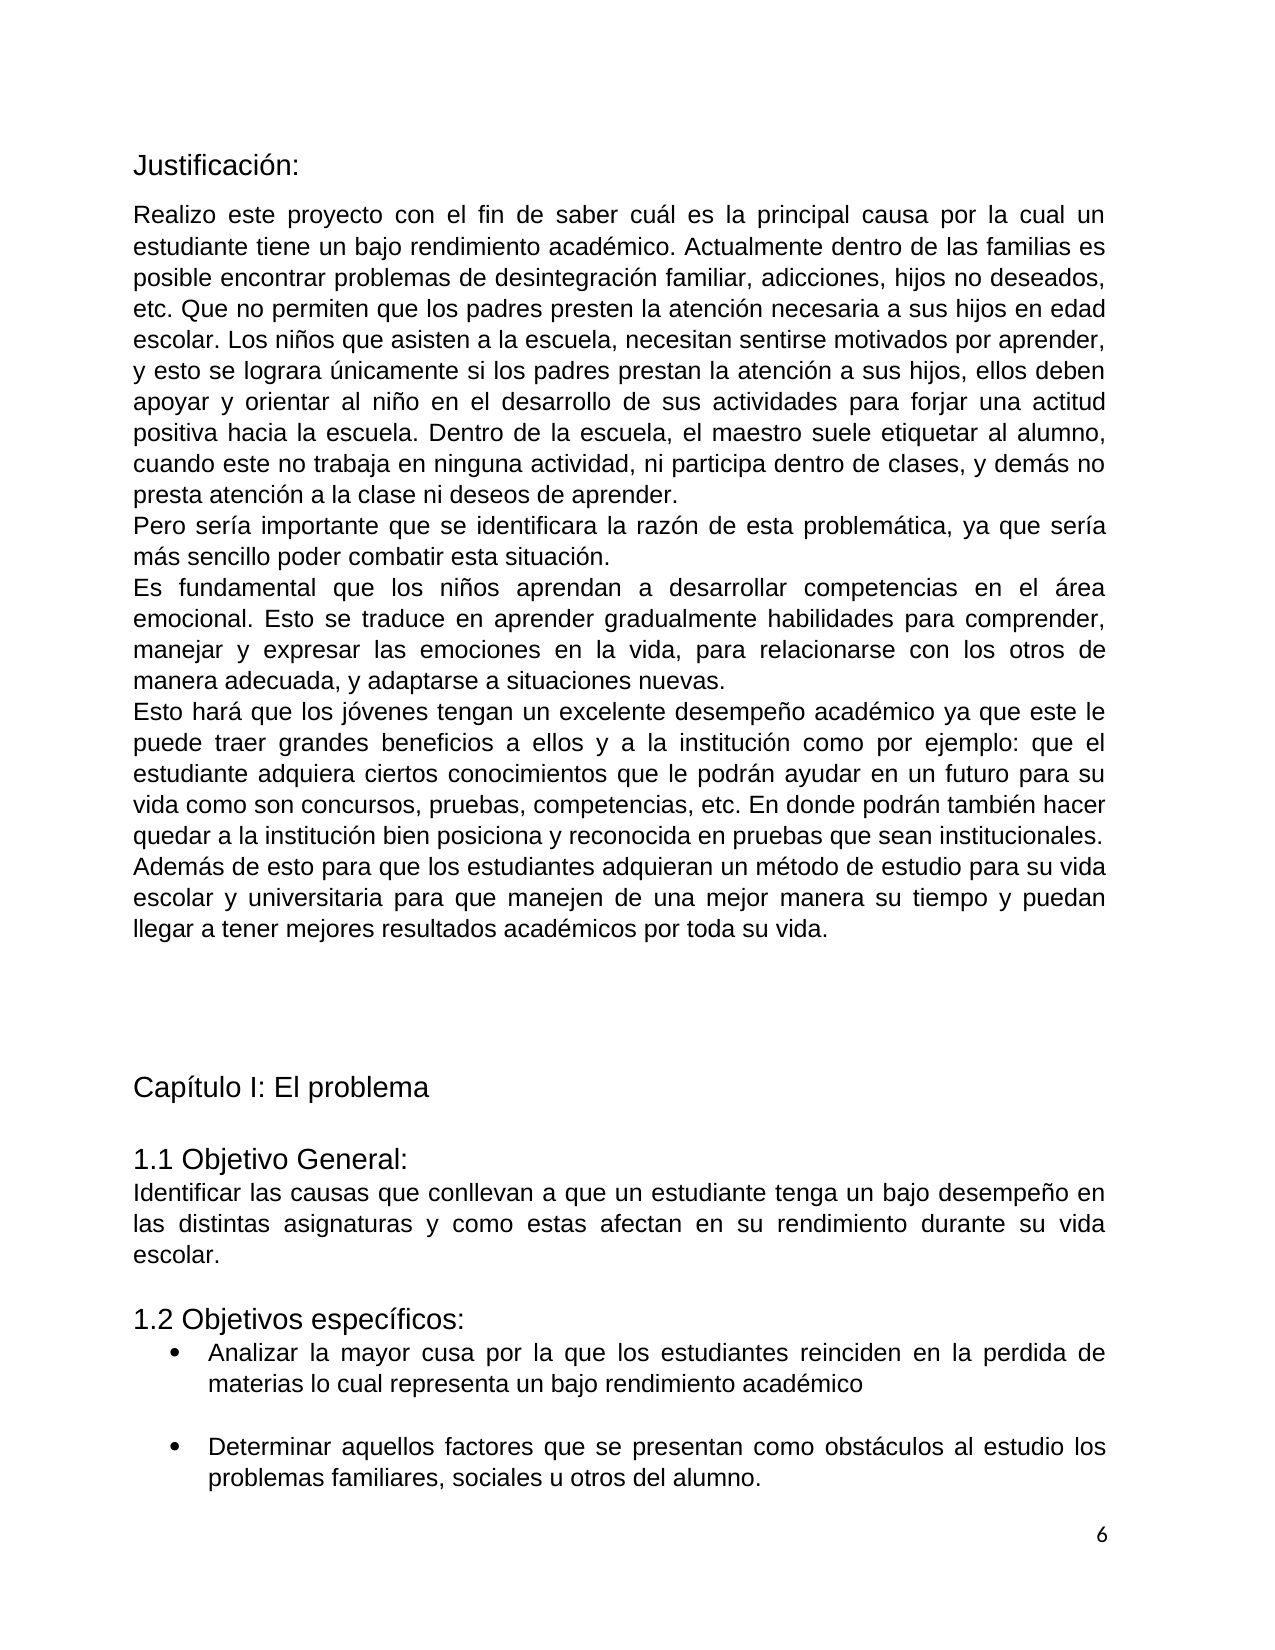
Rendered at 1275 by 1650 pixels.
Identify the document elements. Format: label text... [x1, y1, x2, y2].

text Justificación: [133, 148, 1107, 181]
text Realizo este proyecto con el fin de saber cuál es la principal causa por la cual un estudiante tiene un bajo rendimiento académico. Actualmente dentro de las familias es posible encontrar problemas de desintegración familiar, adicciones, hijos no deseados, etc. Que no permiten que los padres presten la atención necesaria a sus hijos en edad escolar. Los niños que asisten a la escuela, necesitan sentirse motivados por aprender, y esto se lograra únicamente si los padres prestan la atención a sus hijos, ellos deben apoyar y orientar al niño en el desarrollo de sus actividades para forjar una actitud positiva hacia la escuela. Dentro de la escuela, el maestro suele etiquetar al alumno, cuando este no trabaja en ninguna actividad, ni participa dentro de clases, y demás no presta atención a la clase ni deseos de aprender. [133, 200, 1107, 508]
text 1.1 Objetivo General: [133, 1142, 1107, 1175]
text Esto hará que los jóvenes tengan un excelente desempeño académico ya que este le puede traer grandes beneficios a ellos y a la institución como por ejemplo: que el estudiante adquiera ciertos conocimientos que le podrán ayudar en un futuro para su vida como son concursos, pruebas, competencias, etc. En donde podrán también hacer quedar a la institución bien posiciona y reconocida en pruebas que sean institucionales. [133, 697, 1107, 850]
list Analizar la mayor cusa por la que los estudiantes reinciden en la perdida de materias lo cual representa un bajo rendimiento académico [170, 1338, 1107, 1398]
text Es fundamental que los niños aprendan a desarrollar competencias en el área emocional. Esto se traduce en aprender gradualmente habilidades para comprender, manejar y expresar las emociones en la vida, para relacionarse con los otros de manera adecuada, y adaptarse a situaciones nuevas. [133, 573, 1107, 695]
text Identificar las causas que conllevan a que un estudiante tenga un bajo desempeño en las distintas asignaturas y como estas afectan en su rendimiento durante su vida escolar. [133, 1178, 1107, 1269]
text Capítulo I: El problema [133, 1069, 1107, 1103]
list Determinar aquellos factores que se presentan como obstáculos al estudio los problemas familiares, sociales u otros del alumno. [170, 1432, 1107, 1491]
text Además de esto para que los estudiantes adquieran un método de estudio para su vida escolar y universitaria para que manejen de una mejor manera su tiempo y puedan llegar a tener mejores resultados académicos por toda su vida. [133, 852, 1107, 943]
text 1.2 Objetivos específicos: [133, 1302, 1107, 1336]
text Pero sería importante que se identificara la razón de esta problemática, ya que sería más sencillo poder combatir esta situación. [133, 511, 1107, 571]
